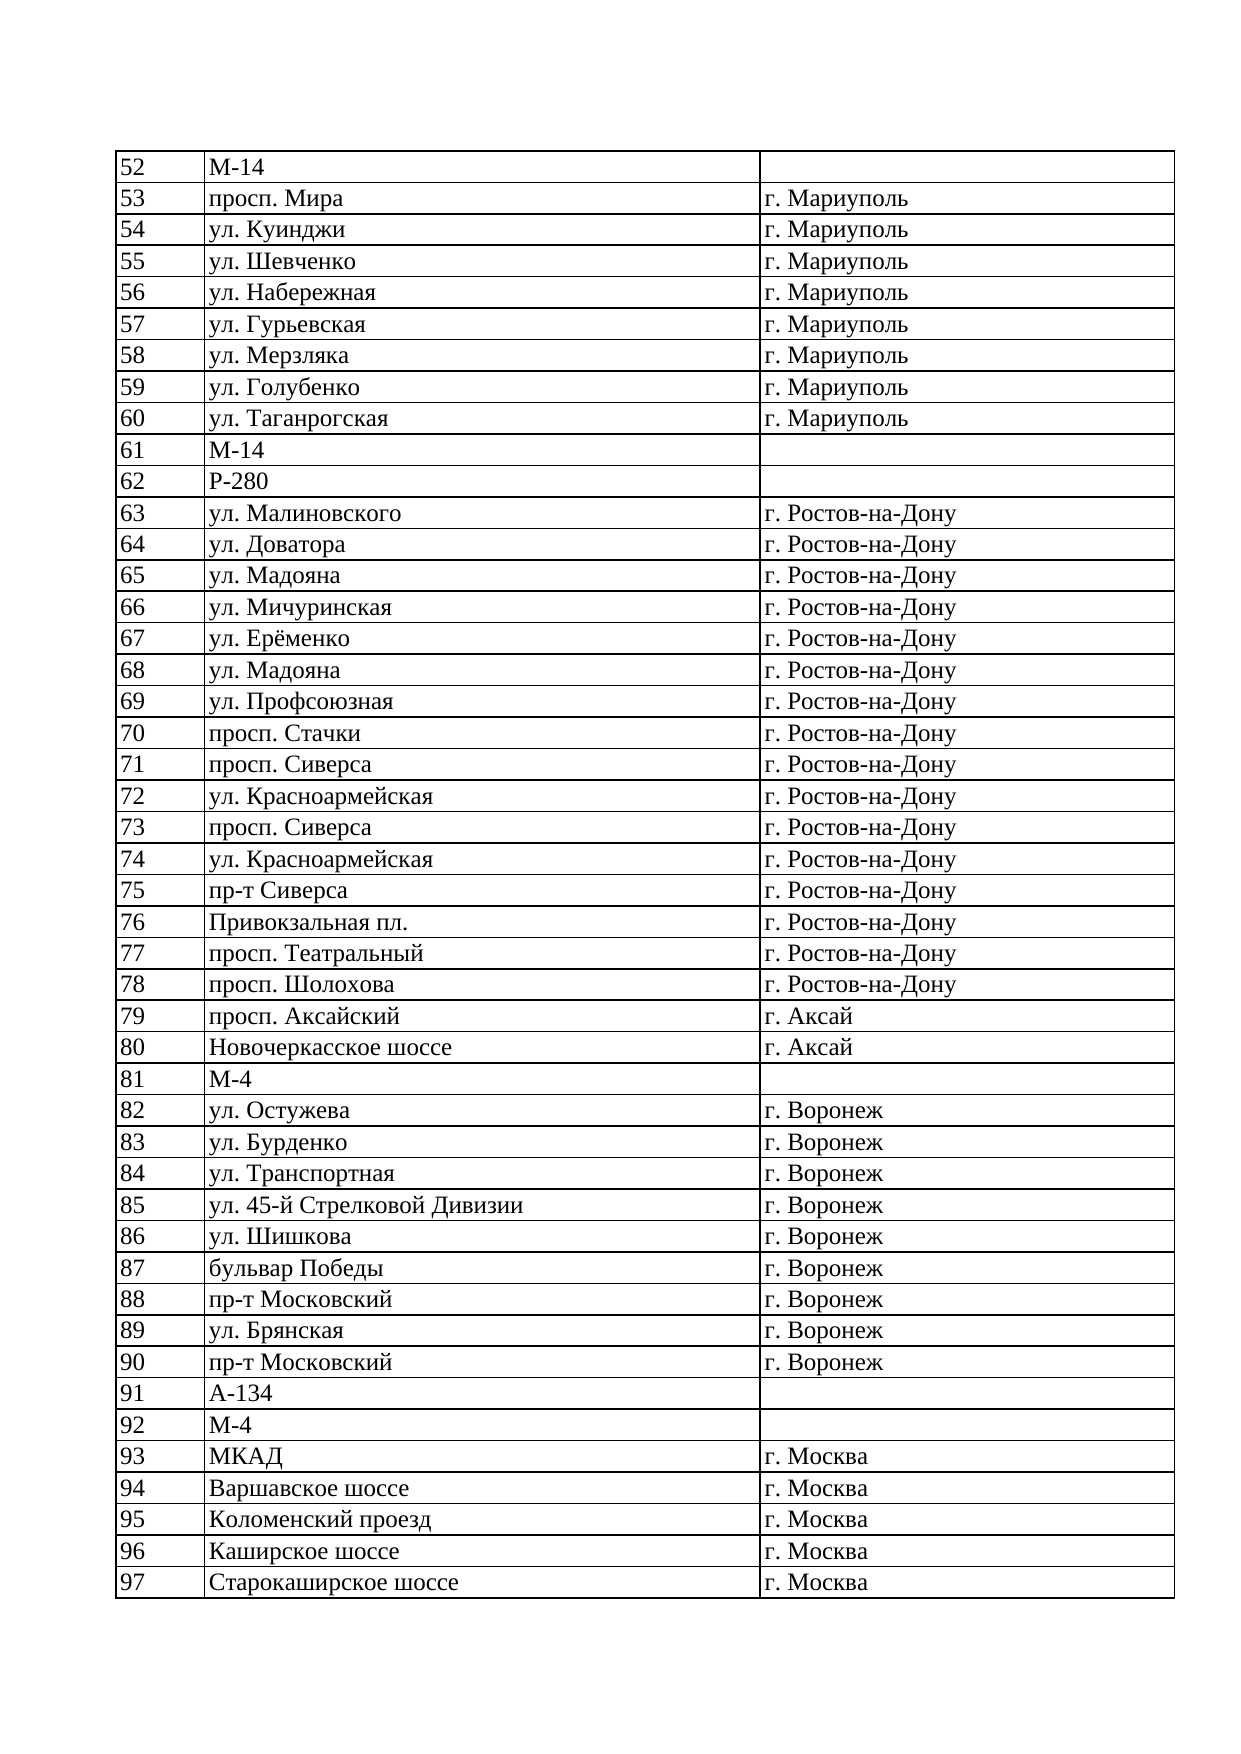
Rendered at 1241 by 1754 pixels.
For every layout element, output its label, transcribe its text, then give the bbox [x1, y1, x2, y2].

table_cell 97 [117, 1567, 204, 1597]
table_cell г. Воронеж [761, 1190, 1174, 1219]
table_cell просп. Сиверса [205, 749, 759, 779]
table_cell 59 [117, 372, 204, 402]
table_cell 68 [117, 655, 204, 685]
table_cell М-14 [205, 435, 759, 464]
table_cell 69 [117, 686, 204, 716]
table_cell 76 [117, 907, 204, 936]
table_cell 84 [117, 1158, 204, 1188]
table_cell 79 [117, 1001, 204, 1031]
table_cell ул. Транспортная [205, 1158, 759, 1188]
table_cell г. Воронеж [761, 1221, 1174, 1251]
table_cell 91 [117, 1378, 204, 1408]
table_cell М-14 [205, 152, 759, 181]
table_cell 82 [117, 1095, 204, 1125]
table_cell [761, 1378, 1174, 1408]
table_cell г. Москва [761, 1473, 1174, 1503]
table_cell г. Ростов-на-Дону [761, 844, 1174, 873]
table_cell г. Ростов-на-Дону [761, 781, 1174, 811]
table_cell 71 [117, 749, 204, 779]
table_cell 56 [117, 277, 204, 307]
table_cell 58 [117, 340, 204, 370]
table_cell г. Мариуполь [761, 183, 1174, 213]
table_cell 72 [117, 781, 204, 811]
table_cell 78 [117, 970, 204, 999]
table_cell г. Ростов-на-Дону [761, 970, 1174, 999]
table_cell просп. Театральный [205, 938, 759, 968]
table_cell [761, 435, 1174, 464]
table_cell г. Ростов-на-Дону [761, 592, 1174, 622]
table_cell 83 [117, 1127, 204, 1157]
table_cell г. Мариуполь [761, 340, 1174, 370]
table_cell Привокзальная пл. [205, 907, 759, 936]
table_cell ул. Куинджи [205, 215, 759, 244]
table_cell ул. Красноармейская [205, 844, 759, 873]
table_cell ул. Мадояна [205, 561, 759, 590]
table_cell г. Ростов-на-Дону [761, 907, 1174, 936]
table_cell г. Аксай [761, 1001, 1174, 1031]
table_cell 92 [117, 1410, 204, 1440]
table_cell Каширское шоссе [205, 1536, 759, 1566]
table_cell 75 [117, 875, 204, 905]
table_cell просп. Сиверса [205, 812, 759, 842]
table_cell ул. Брянская [205, 1316, 759, 1345]
table_cell Старокаширское шоссе [205, 1567, 759, 1597]
table_cell г. Ростов-на-Дону [761, 623, 1174, 653]
table_cell 61 [117, 435, 204, 464]
table_cell ул. Гурьевская [205, 309, 759, 339]
table_cell 89 [117, 1316, 204, 1345]
table_cell просп. Стачки [205, 718, 759, 748]
table_cell г. Ростов-на-Дону [761, 498, 1174, 527]
table_cell МКАД [205, 1441, 759, 1471]
table_cell [761, 466, 1174, 496]
table_cell 90 [117, 1347, 204, 1377]
table_cell г. Москва [761, 1504, 1174, 1534]
table_cell ул. Мадояна [205, 655, 759, 685]
table_cell 53 [117, 183, 204, 213]
table_cell просп. Мира [205, 183, 759, 213]
table_cell Коломенский проезд [205, 1504, 759, 1534]
table_cell г. Москва [761, 1567, 1174, 1597]
table_cell г. Мариуполь [761, 277, 1174, 307]
table_cell ул. Бурденко [205, 1127, 759, 1157]
table_cell ул. Голубенко [205, 372, 759, 402]
table_cell г. Мариуполь [761, 309, 1174, 339]
table_cell г. Аксай [761, 1032, 1174, 1062]
table_cell М-4 [205, 1064, 759, 1094]
table_cell ул. Профсоюзная [205, 686, 759, 716]
table_cell 80 [117, 1032, 204, 1062]
table_cell 74 [117, 844, 204, 873]
table_cell г. Ростов-на-Дону [761, 938, 1174, 968]
table_cell ул. Таганрогская [205, 403, 759, 433]
table_cell 87 [117, 1253, 204, 1282]
table_cell 67 [117, 623, 204, 653]
table_cell ул. Остужева [205, 1095, 759, 1125]
table_cell Новочеркасское шоссе [205, 1032, 759, 1062]
table_cell [761, 1064, 1174, 1094]
table_cell бульвар Победы [205, 1253, 759, 1282]
table_cell 86 [117, 1221, 204, 1251]
table_cell просп. Шолохова [205, 970, 759, 999]
table_cell 70 [117, 718, 204, 748]
table_cell г. Москва [761, 1536, 1174, 1566]
table_cell 57 [117, 309, 204, 339]
table_cell 81 [117, 1064, 204, 1094]
table_cell г. Ростов-на-Дону [761, 686, 1174, 716]
table_cell ул. Шишкова [205, 1221, 759, 1251]
table_cell г. Воронеж [761, 1127, 1174, 1157]
table_cell 62 [117, 466, 204, 496]
table_cell ул. Малиновского [205, 498, 759, 527]
table_cell 64 [117, 529, 204, 559]
table_cell г. Воронеж [761, 1253, 1174, 1282]
table_cell г. Ростов-на-Дону [761, 749, 1174, 779]
table_cell г. Ростов-на-Дону [761, 875, 1174, 905]
table_cell ул. Набережная [205, 277, 759, 307]
table_cell ул. Доватора [205, 529, 759, 559]
table_cell 94 [117, 1473, 204, 1503]
table_cell ул. Шевченко [205, 246, 759, 276]
table_cell пр-т Московский [205, 1347, 759, 1377]
table_cell А-134 [205, 1378, 759, 1408]
table_cell г. Воронеж [761, 1316, 1174, 1345]
table_cell просп. Аксайский [205, 1001, 759, 1031]
table_cell г. Ростов-на-Дону [761, 718, 1174, 748]
table_cell г. Воронеж [761, 1095, 1174, 1125]
table_cell 96 [117, 1536, 204, 1566]
table_cell ул. 45-й Стрелковой Дивизии [205, 1190, 759, 1219]
table_cell 54 [117, 215, 204, 244]
table_cell Варшавское шоссе [205, 1473, 759, 1503]
table_cell г. Воронеж [761, 1158, 1174, 1188]
table_cell 65 [117, 561, 204, 590]
table_cell г. Мариуполь [761, 403, 1174, 433]
table_cell г. Ростов-на-Дону [761, 529, 1174, 559]
table_cell г. Мариуполь [761, 372, 1174, 402]
table_cell [761, 1410, 1174, 1440]
table_cell г. Воронеж [761, 1284, 1174, 1314]
table_cell 88 [117, 1284, 204, 1314]
table_cell 95 [117, 1504, 204, 1534]
table_cell ул. Мичуринская [205, 592, 759, 622]
table_cell г. Мариуполь [761, 215, 1174, 244]
table_cell 66 [117, 592, 204, 622]
table_cell 73 [117, 812, 204, 842]
table_cell г. Ростов-на-Дону [761, 812, 1174, 842]
table_cell 85 [117, 1190, 204, 1219]
table_cell г. Мариуполь [761, 246, 1174, 276]
table_cell 55 [117, 246, 204, 276]
table_cell ул. Мерзляка [205, 340, 759, 370]
table_cell г. Москва [761, 1441, 1174, 1471]
table_cell пр-т Московский [205, 1284, 759, 1314]
table_cell пр-т Сиверса [205, 875, 759, 905]
table_cell ул. Красноармейская [205, 781, 759, 811]
table_cell г. Ростов-на-Дону [761, 655, 1174, 685]
table_cell 60 [117, 403, 204, 433]
table_cell ул. Ерёменко [205, 623, 759, 653]
table_cell 63 [117, 498, 204, 527]
table_cell М-4 [205, 1410, 759, 1440]
table_cell Р-280 [205, 466, 759, 496]
table_cell г. Воронеж [761, 1347, 1174, 1377]
table_cell 52 [117, 152, 204, 181]
table_cell 77 [117, 938, 204, 968]
table_cell 93 [117, 1441, 204, 1471]
table_cell [761, 152, 1174, 181]
table_cell г. Ростов-на-Дону [761, 561, 1174, 590]
